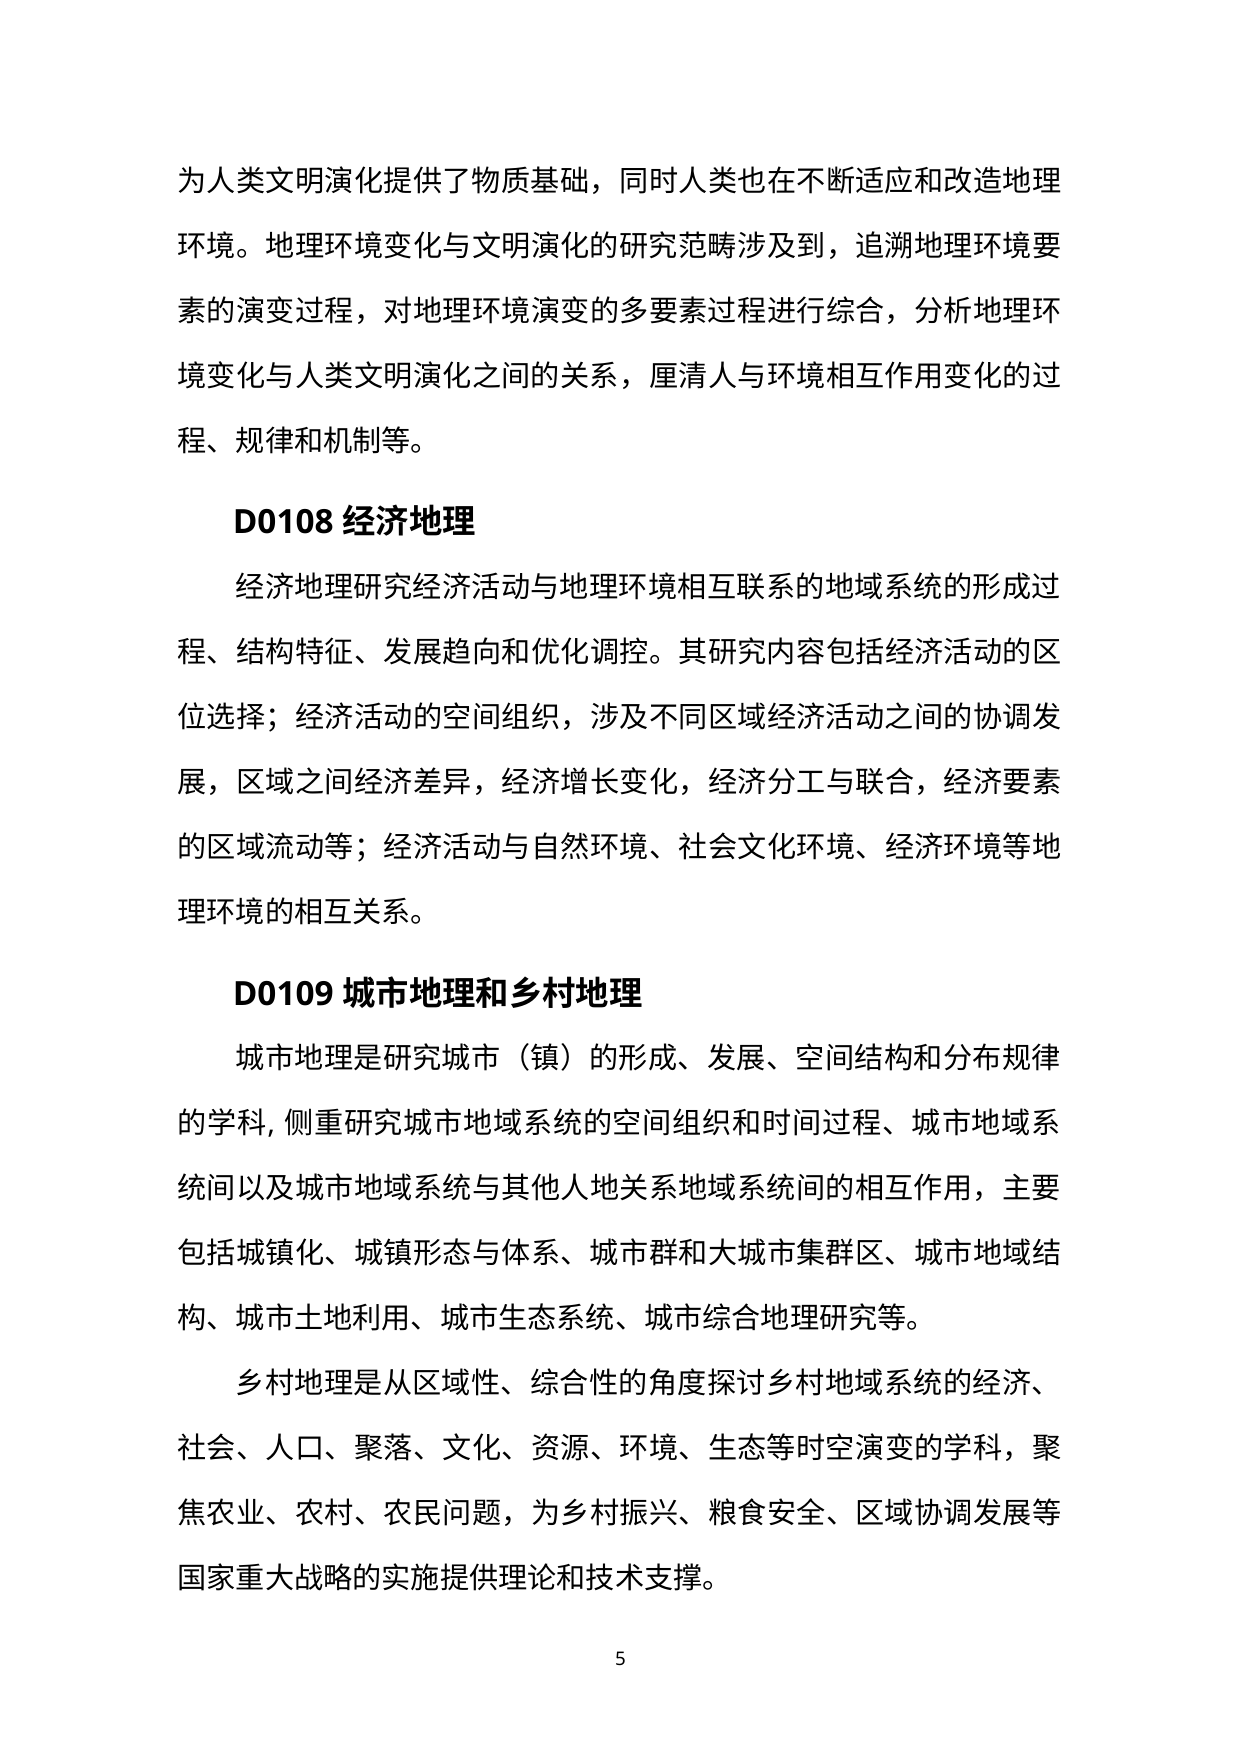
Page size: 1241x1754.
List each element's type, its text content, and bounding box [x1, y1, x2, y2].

text D0109 城市地理和乡村地理 [233, 958, 1063, 1023]
text 城市地理是研究城市（镇）的形成、发展、空间结构和分布规律的学科, 侧重研究城市地域系统的空间组织和时间过程、城市地域系统间以及城市地域系统与其他人地关系地域系统间的相互作用，主要包括城镇化、城镇形态与体系、城市群和大城市集群区、城市地域结构、城市土地利用、城市生态系统、城市综合地理研究等。 [177, 1023, 1063, 1348]
text 乡村地理是从区域性、综合性的角度探讨乡村地域系统的经济、社会、人口、聚落、文化、资源、环境、生态等时空演变的学科，聚焦农业、农村、农民问题，为乡村振兴、粮食安全、区域协调发展等国家重大战略的实施提供理论和技术支撑。 [177, 1348, 1063, 1608]
text D0108 经济地理 [233, 487, 1063, 552]
text 经济地理研究经济活动与地理环境相互联系的地域系统的形成过程、结构特征、发展趋向和优化调控。其研究内容包括经济活动的区位选择；经济活动的空间组织，涉及不同区域经济活动之间的协调发展，区域之间经济差异，经济增长变化，经济分工与联合，经济要素的区域流动等；经济活动与自然环境、社会文化环境、经济环境等地理环境的相互关系。 [177, 552, 1063, 942]
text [177, 146, 1063, 471]
